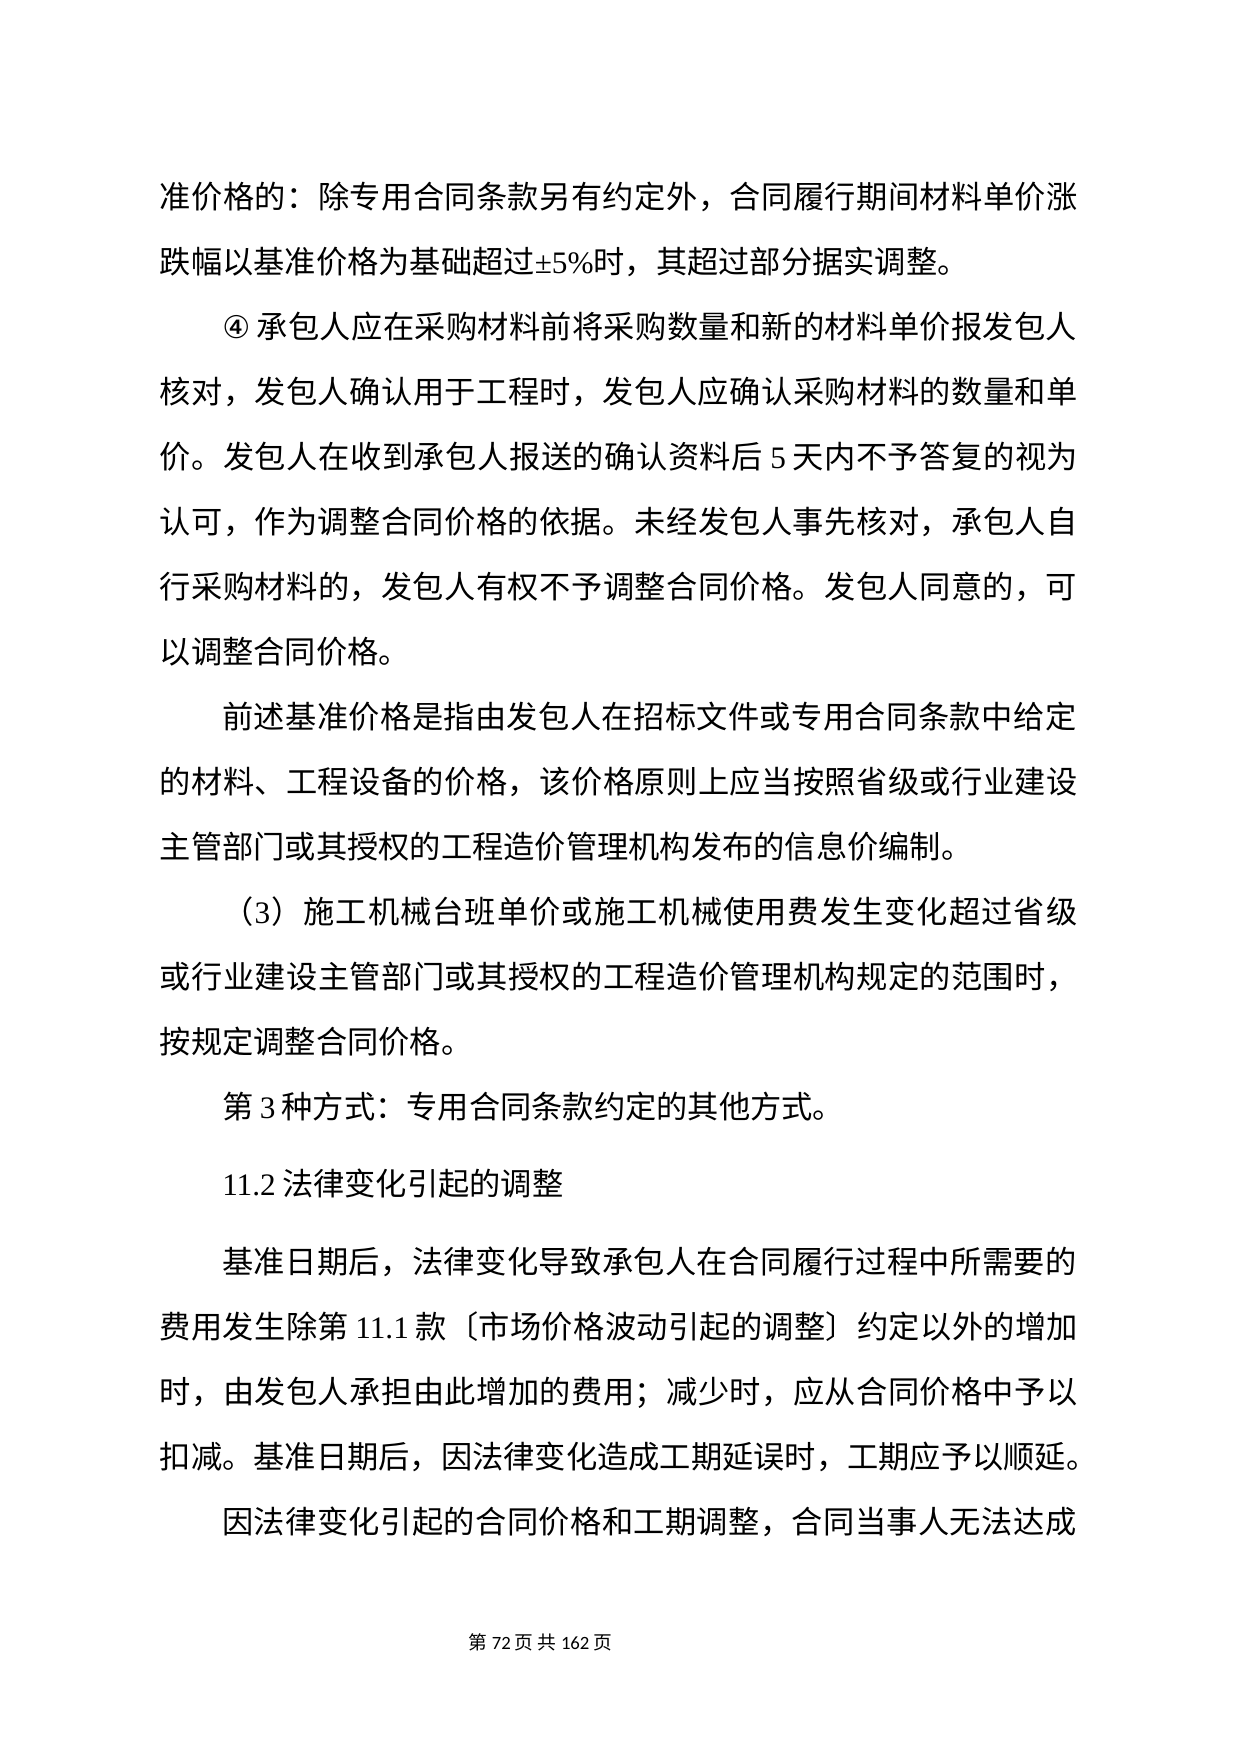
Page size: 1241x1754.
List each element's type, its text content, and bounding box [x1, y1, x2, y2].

text 前述基准价格是指由发包人在招标文件或专用合同条款中给定的材料、工程设备的价格，该价格原则上应当按照省级或行业建设主管部门或其授权的工程造价管理机构发布的信息价编制。 [159, 682, 1078, 877]
text （3）施工机械台班单价或施工机械使用费发生变化超过省级或行业建设主管部门或其授权的工程造价管理机构规定的范围时，按规定调整合同价格。 [159, 877, 1078, 1072]
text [159, 1487, 1078, 1552]
text 第3种方式：专用合同条款约定的其他方式。 [159, 1072, 1078, 1137]
text 基准日期后，法律变化导致承包人在合同履行过程中所需要的费用发生除第11.1款〔市场价格波动引起的调整〕约定以外的增加时，由发包人承担由此增加的费用；减少时，应从合同价格中予以扣减。基准日期后，因法律变化造成工期延误时，工期应予以顺延。 [159, 1227, 1078, 1487]
text ④承包人应在采购材料前将采购数量和新的材料单价报发包人核对，发包人确认用于工程时，发包人应确认采购材料的数量和单价。发包人在收到承包人报送的确认资料后5天内不予答复的视为认可，作为调整合同价格的依据。未经发包人事先核对，承包人自行采购材料的，发包人有权不予调整合同价格。发包人同意的，可以调整合同价格。 [159, 292, 1078, 682]
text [159, 162, 1078, 292]
text 11.2法律变化引起的调整 [159, 1149, 1078, 1214]
